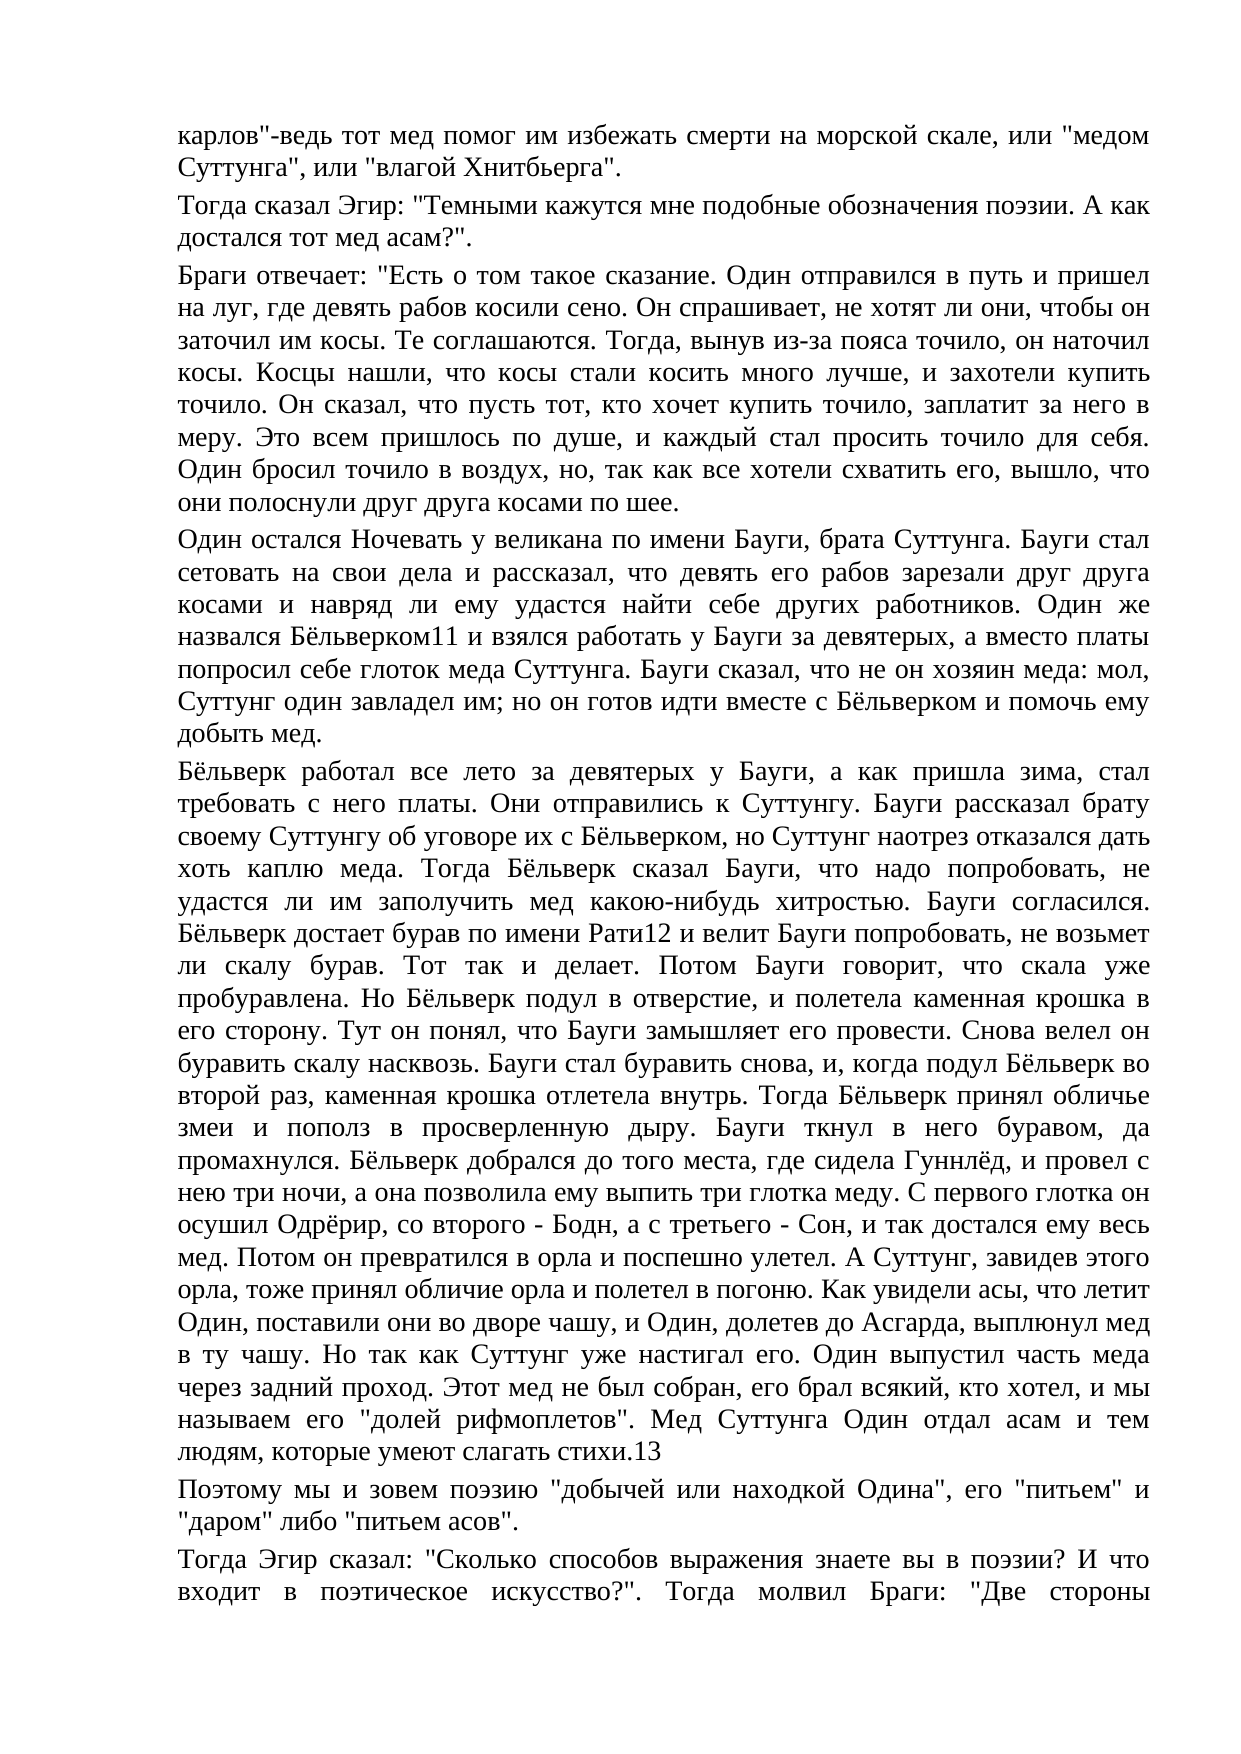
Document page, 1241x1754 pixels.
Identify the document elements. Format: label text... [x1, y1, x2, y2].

text Один остался Ночевать у великана по имени Бауги, брата Суттунга. Бауги стал сетовать на свои дела и рассказал, что девять его рабов зарезали друг друга косами и навряд ли ему удастся найти себе других работников. Один же назвался Бёльверком11 и взялся работать у Бауги за девятерых, а вместо платы попросил себе глоток меда Суттунга. Бауги сказал, что не он хозяин меда: мол, Суттунг один завладел им; но он готов идти вместе с Бёльверком и помочь ему добыть мед. [177, 522, 1152, 749]
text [177, 118, 1152, 183]
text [177, 1542, 1152, 1607]
text Браги отвечает: "Есть о том такое сказание. Один отправился в путь и пришел на луг, где девять рабов косили сено. Он спрашивает, не хотят ли они, чтобы он заточил им косы. Те соглашаются. Тогда, вынув из-за пояса точило, он наточил косы. Косцы нашли, что косы стали косить много лучше, и захотели купить точило. Он сказал, что пусть тот, кто хочет купить точило, заплатит за него в меру. Это всем пришлось по душе, и каждый стал просить точило для себя. Один бросил точило в воздух, но, так как все хотели схватить его, вышло, что они полоснули друг друга косами по шее. [177, 258, 1152, 517]
text Поэтому мы и зовем поэзию "добычей или находкой Одина", его "питьем" и "даром" либо "питьем асов". [177, 1472, 1152, 1537]
text Тогда сказал Эгир: "Темными кажутся мне подобные обозначения поэзии. А как достался тот мед асам?". [177, 188, 1152, 253]
text Бёльверк работал все лето за девятерых у Бауги, а как пришла зима, стал требовать с него платы. Они отправились к Суттунгу. Бауги рассказал брату своему Суттунгу об уговоре их с Бёльверком, но Суттунг наотрез отказался дать хоть каплю меда. Тогда Бёльверк сказал Бауги, что надо попробовать, не удастся ли им заполучить мед какою-нибудь хитростью. Бауги согласился. Бёльверк достает бурав по имени Рати12 и велит Бауги попробовать, не возьмет ли скалу бурав. Тот так и делает. Потом Бауги говорит, что скала уже пробуравлена. Но Бёльверк подул в отверстие, и полетела каменная крошка в его сторону. Тут он понял, что Бауги замышляет его провести. Снова велел он буравить скалу насквозь. Бауги стал буравить снова, и, когда подул Бёльверк во второй раз, каменная крошка отлетела внутрь. Тогда Бёльверк принял обличье змеи и пополз в просверленную дыру. Бауги ткнул в него буравом, да промахнулся. Бёльверк добрался до того места, где сидела Гуннлёд, и провел с нею три ночи, а она позволила ему выпить три глотка меду. С первого глотка он осушил Одрёрир, со второго - Бодн, а с третьего - Сон, и так достался ему весь мед. Потом он превратился в орла и поспешно улетел. А Суттунг, завидев этого орла, тоже принял обличие орла и полетел в погоню. Как увидели асы, что летит Один, поставили они во дворе чашу, и Один, долетев до Асгарда, выплюнул мед в ту чашу. Но так как Суттунг уже настигал его. Один выпустил часть меда через задний проход. Этот мед не был собран, его брал всякий, кто хотел, и мы называем его "долей рифмоплетов". Мед Суттунга Один отдал асам и тем людям, которые умеют слагать стихи.13 [177, 754, 1152, 1467]
